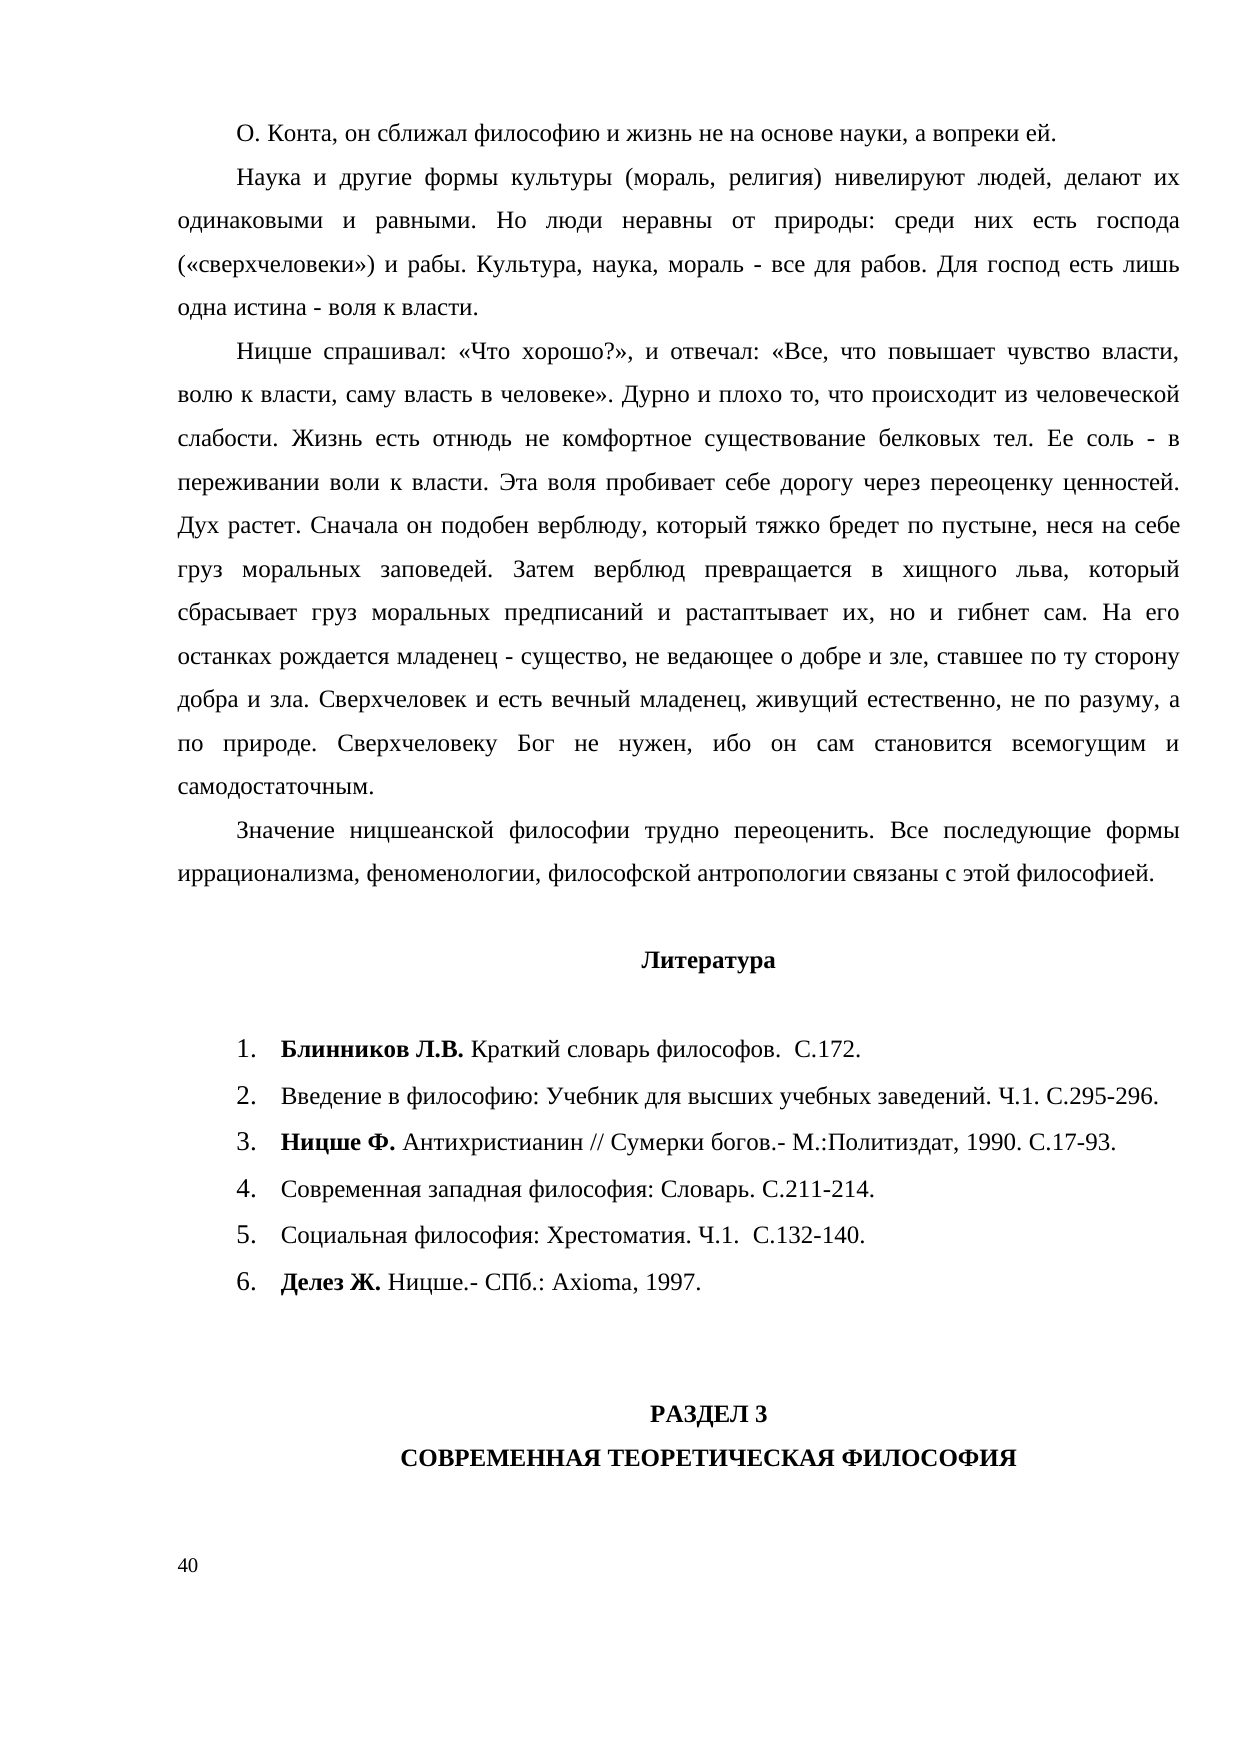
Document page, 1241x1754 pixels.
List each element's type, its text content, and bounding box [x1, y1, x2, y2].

list Введение в философию: Учебник для высших учебных заведений. Ч.1. С.295-296. [177, 1079, 1181, 1110]
list Ницше Ф. Антихристианин // Сумерки богов.- М.:Политиздат, 1990. С.17-93. [177, 1126, 1181, 1157]
list Современная западная философия: Словарь. С.211-214. [177, 1172, 1181, 1203]
subtitle СОВРЕМЕННАЯ ТЕОРЕТИЧЕСКАЯ ФИЛОСОФИЯ [177, 1442, 1181, 1472]
text Значение ницшеанской философии трудно переоценить. Все последующие формы иррационализма, феноменологии, философской антропологии связаны с этой философией. [177, 815, 1181, 887]
text Наука и другие формы культуры (мораль, религия) нивелируют людей, делают их одинаковыми и равными. Но люди неравны от природы: среди них есть господа («сверхчеловеки») и рабы. Культура, наука, мораль - все для рабов. Для господ есть лишь одна истина - воля к власти. [177, 162, 1181, 321]
subtitle РАЗДЕЛ 3 [177, 1399, 1181, 1428]
list Делез Ж. Ницше.- СПб.: Axioma, 1997. [177, 1265, 1181, 1296]
text Ницше спрашивал: «Что хорошо?», и отвечал: «Все, что повышает чувство власти, волю к власти, саму власть в человеке». Дурно и плохо то, что происходит из человеческой слабости. Жизнь есть отнюдь не комфортное существование белковых тел. Ее соль - в переживании воли к власти. Эта воля пробивает себе дорогу через переоценку ценностей. Дух растет. Сначала он подобен верблюду, который тяжко бредет по пустыне, неся на себе груз моральных заповедей. Затем верблюд превращается в хищного льва, который сбрасывает груз моральных предписаний и растаптывает их, но и гибнет сам. На его останках рождается младенец - существо, не ведающее о добре и зле, ставшее по ту сторону добра и зла. Сверхчеловек и есть вечный младенец, живущий естественно, не по разуму, а по природе. Сверхчеловеку Бог не нужен, ибо он сам становится всемогущим и самодостаточным. [177, 336, 1181, 800]
subtitle Литература [177, 945, 1181, 974]
list Блинников Л.В. Краткий словарь философов. С.172. [177, 1032, 1181, 1063]
list Социальная философия: Хрестоматия. Ч.1. С.132-140. [177, 1219, 1181, 1250]
text О. Конта, он сближал философию и жизнь не на основе науки, а вопреки ей. [177, 118, 1181, 147]
